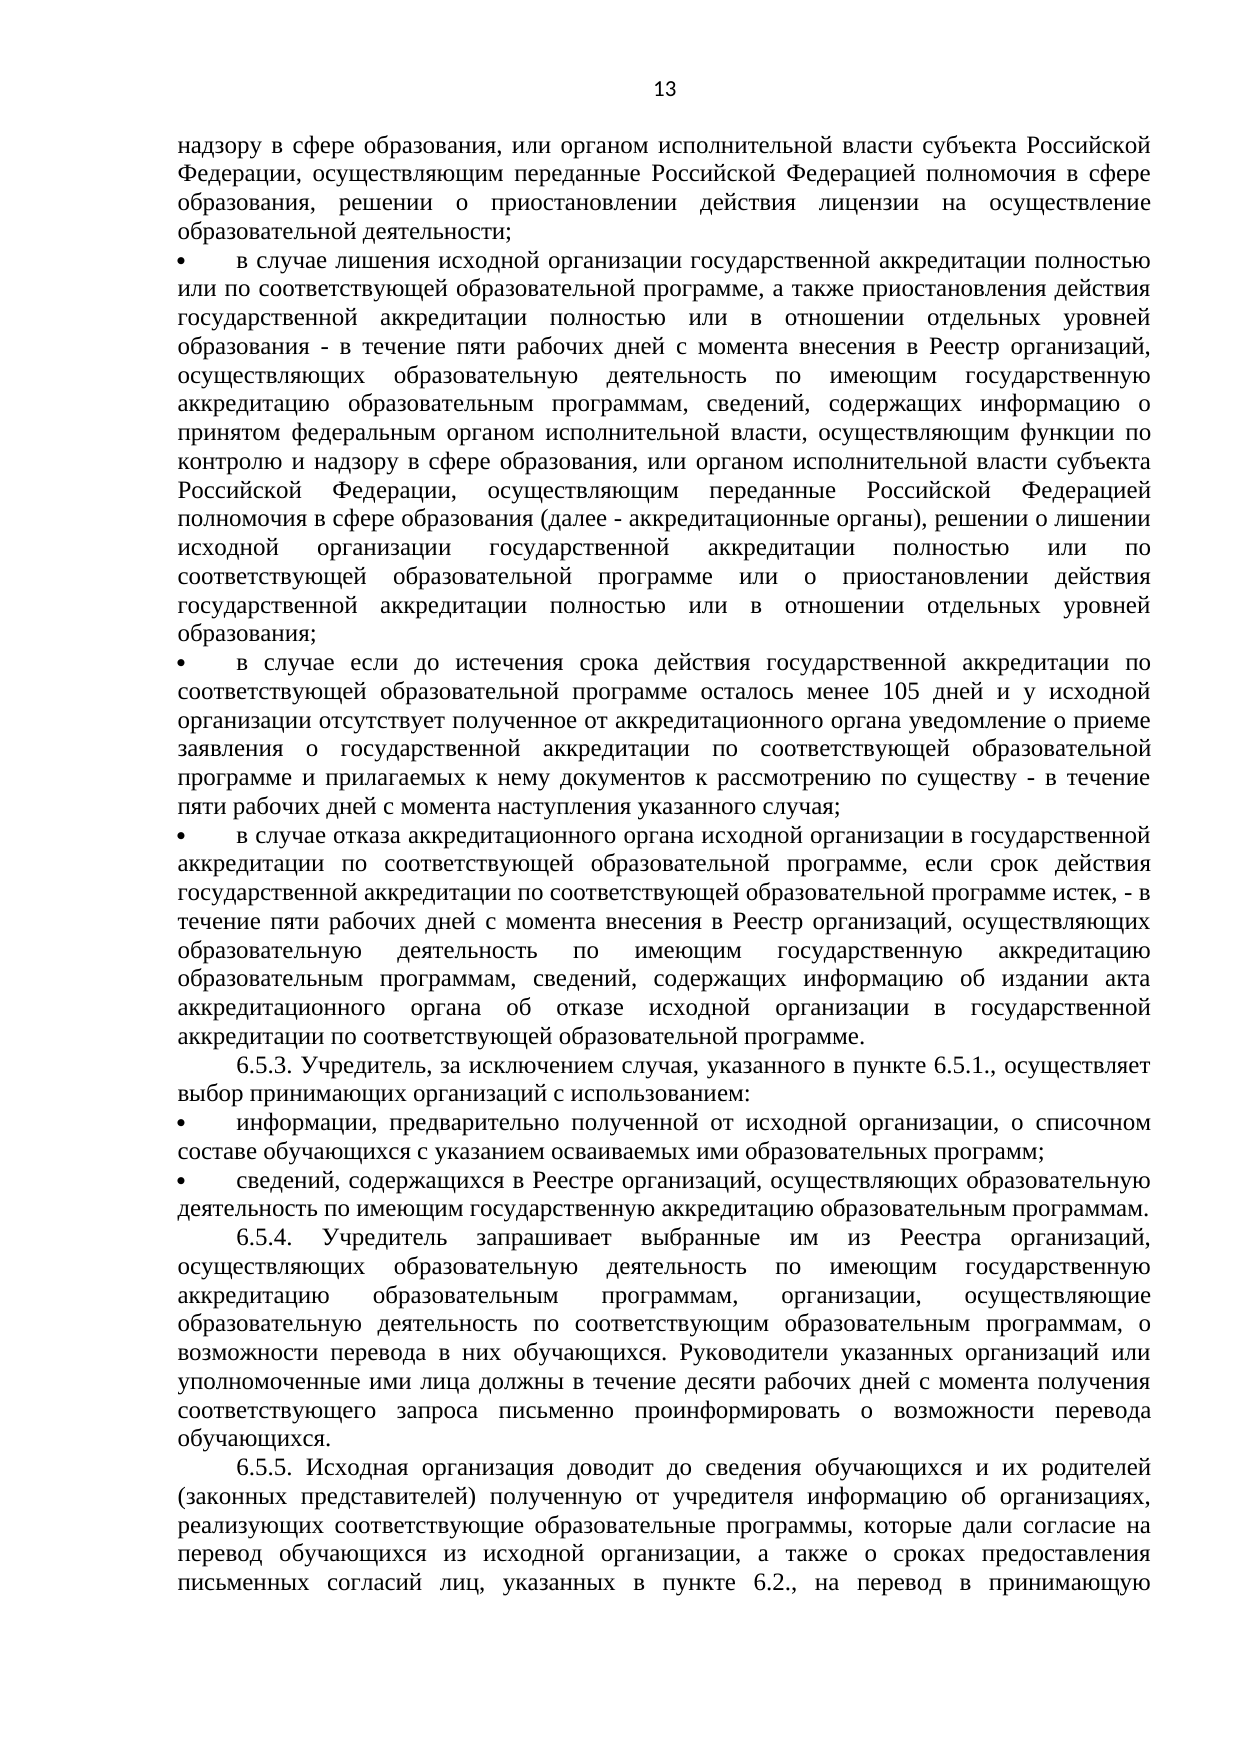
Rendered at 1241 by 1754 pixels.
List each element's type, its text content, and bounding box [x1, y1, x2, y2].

list в случае если до истечения срока действия государственной аккредитации по соответствующей образовательной программе осталось менее 105 дней и у исходной организации отсутствует полученное от аккредитационного органа уведомление о приеме заявления о государственной аккредитации по соответствующей образовательной программе и прилагаемых к нему документов к рассмотрению по существу - в течение пяти рабочих дней с момента наступления указанного случая; [177, 647, 1152, 820]
list в случае лишения исходной организации государственной аккредитации полностью или по соответствующей образовательной программе, а также приостановления действия государственной аккредитации полностью или в отношении отдельных уровней образования - в течение пяти рабочих дней с момента внесения в Реестр организаций, осуществляющих образовательную деятельность по имеющим государственную аккредитацию образовательным программам, сведений, содержащих информацию о принятом федеральным органом исполнительной власти, осуществляющим функции по контролю и надзору в сфере образования, или органом исполнительной власти субъекта Российской Федерации, осуществляющим переданные Российской Федерацией полномочия в сфере образования (далее - аккредитационные органы), решении о лишении исходной организации государственной аккредитации полностью или по соответствующей образовательной программе или о приостановлении действия государственной аккредитации полностью или в отношении отдельных уровней образования; [177, 245, 1152, 647]
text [177, 1452, 1152, 1596]
text 6.5.3. Учредитель, за исключением случая, указанного в пункте 6.5.1., осуществляет выбор принимающих организаций с использованием: [177, 1050, 1152, 1107]
list сведений, содержащихся в Реестре организаций, осуществляющих образовательную деятельность по имеющим государственную аккредитацию образовательным программам. [177, 1165, 1152, 1222]
list в случае отказа аккредитационного органа исходной организации в государственной аккредитации по соответствующей образовательной программе, если срок действия государственной аккредитации по соответствующей образовательной программе истек, - в течение пяти рабочих дней с момента внесения в Реестр организаций, осуществляющих образовательную деятельность по имеющим государственную аккредитацию образовательным программам, сведений, содержащих информацию об издании акта аккредитационного органа об отказе исходной организации в государственной аккредитации по соответствующей образовательной программе. [177, 820, 1152, 1050]
text 6.5.4. Учредитель запрашивает выбранные им из Реестра организаций, осуществляющих образовательную деятельность по имеющим государственную аккредитацию образовательным программам, организации, осуществляющие образовательную деятельность по соответствующим образовательным программам, о возможности перевода в них обучающихся. Руководители указанных организаций или уполномоченные ими лица должны в течение десяти рабочих дней с момента получения соответствующего запроса письменно проинформировать о возможности перевода обучающихся. [177, 1222, 1152, 1452]
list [177, 130, 1152, 245]
list информации, предварительно полученной от исходной организации, о списочном составе обучающихся с указанием осваиваемых ими образовательных программ; [177, 1107, 1152, 1165]
